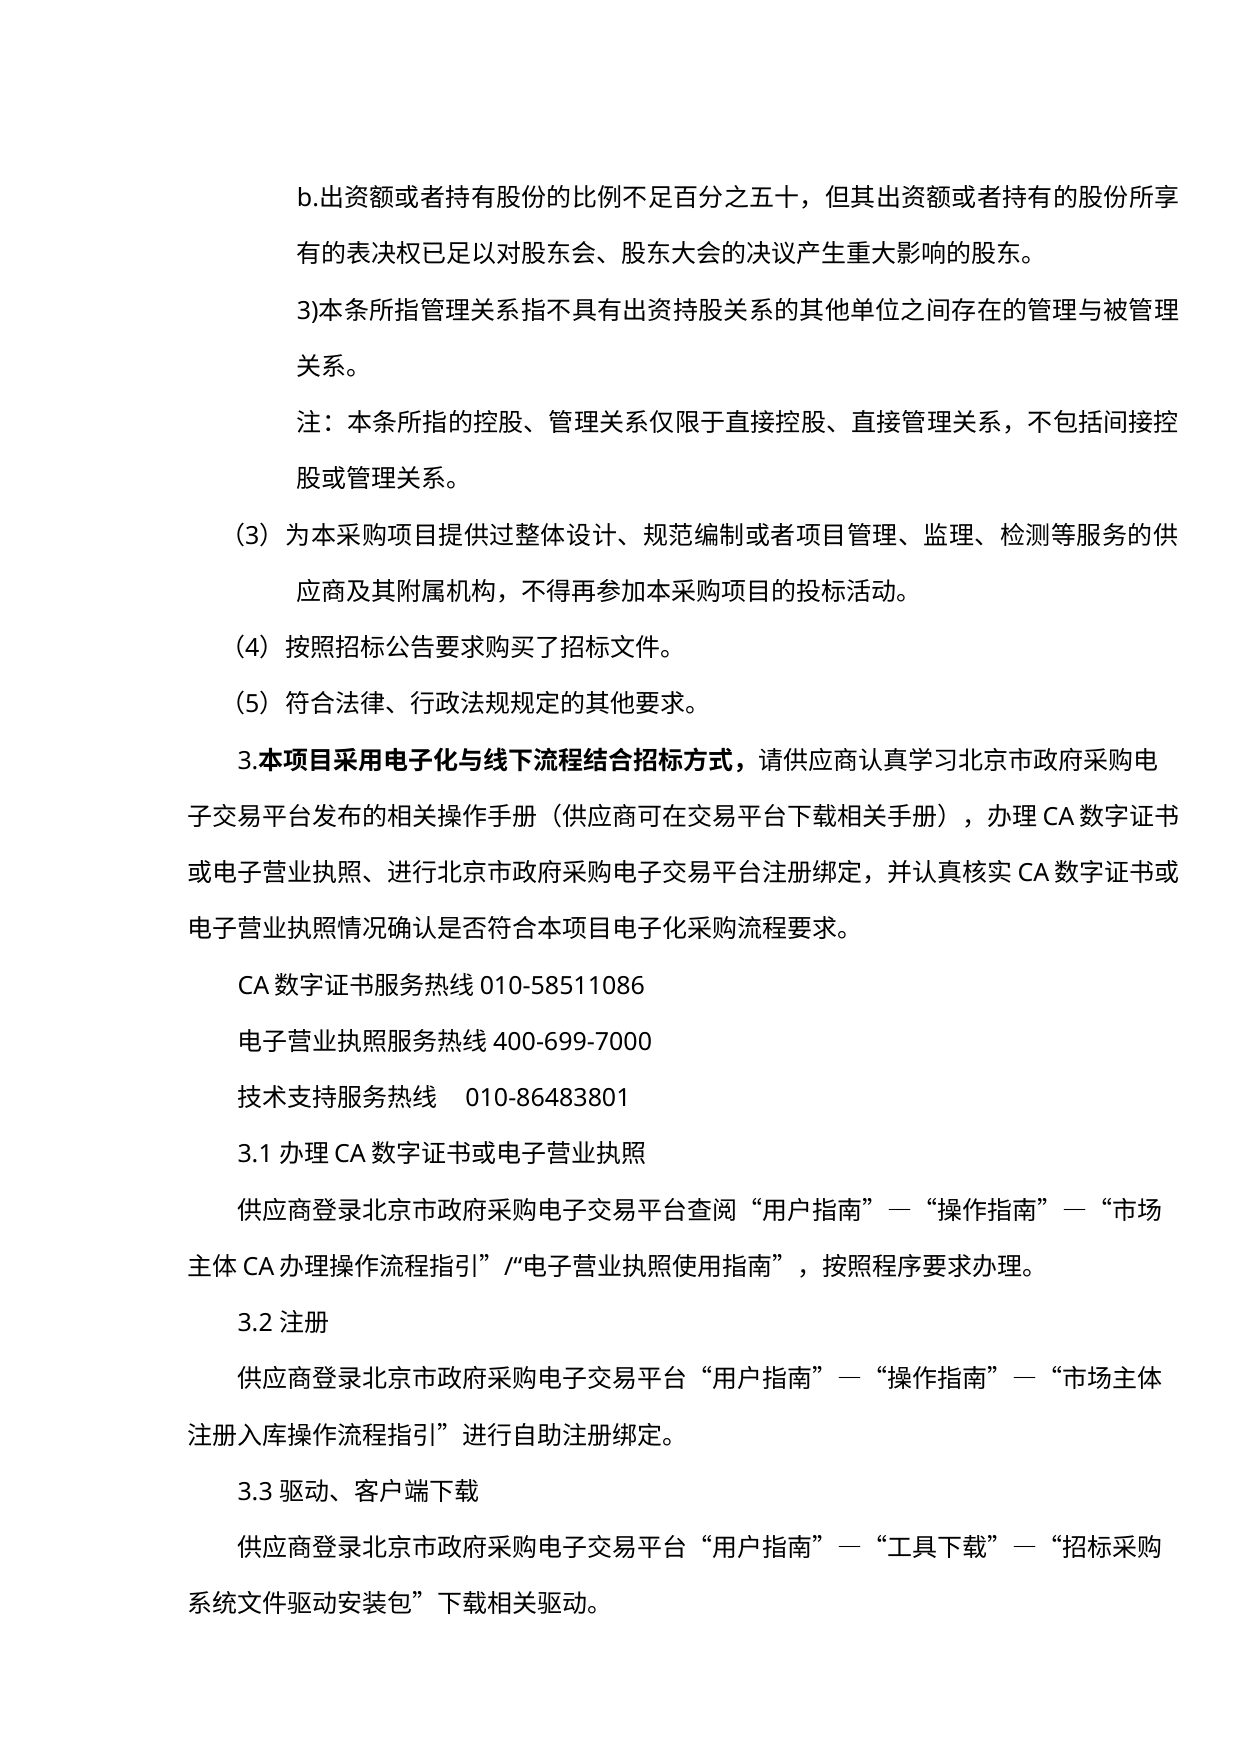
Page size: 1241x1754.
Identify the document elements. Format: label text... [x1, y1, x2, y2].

text 供应商登录北京市政府采购电子交易平台查阅“用户指南”—“操作指南”—“市场主体CA办理操作流程指引”/“电子营业执照使用指南”，按照程序要求办理。 [187, 1174, 1181, 1287]
text 3.3 驱动、客户端下载 [187, 1455, 1181, 1512]
text 3.1 办理CA数字证书或电子营业执照 [187, 1118, 1181, 1174]
text CA数字证书服务热线 010-58511086 [187, 949, 1181, 1005]
list 按照招标公告要求购买了招标文件。 [220, 612, 1181, 668]
text 供应商登录北京市政府采购电子交易平台“用户指南”—“操作指南”—“市场主体注册入库操作流程指引”进行自助注册绑定。 [187, 1343, 1181, 1455]
text 技术支持服务热线 010-86483801 [187, 1062, 1181, 1118]
text 3.本项目采用电子化与线下流程结合招标方式，请供应商认真学习北京市政府采购电子交易平台发布的相关操作手册（供应商可在交易平台下载相关手册），办理CA数字证书或电子营业执照、进行北京市政府采购电子交易平台注册绑定，并认真核实CA数字证书或电子营业执照情况确认是否符合本项目电子化采购流程要求。 [187, 724, 1181, 949]
text 供应商登录北京市政府采购电子交易平台“用户指南”—“工具下载”—“招标采购系统文件驱动安装包”下载相关驱动。 [187, 1512, 1181, 1624]
list 符合法律、行政法规规定的其他要求。 [220, 668, 1181, 724]
text 3.2 注册 [187, 1287, 1181, 1343]
text 电子营业执照服务热线 400-699-7000 [187, 1005, 1181, 1062]
list 为本采购项目提供过整体设计、规范编制或者项目管理、监理、检测等服务的供应商及其附属机构，不得再参加本采购项目的投标活动。 [220, 499, 1181, 612]
text 注：本条所指的控股、管理关系仅限于直接控股、直接管理关系，不包括间接控股或管理关系。 [297, 387, 1181, 499]
text 3)本条所指管理关系指不具有出资持股关系的其他单位之间存在的管理与被管理关系。 [297, 274, 1181, 387]
text b.出资额或者持有股份的比例不足百分之五十，但其出资额或者持有的股份所享有的表决权已足以对股东会、股东大会的决议产生重大影响的股东。 [297, 162, 1181, 274]
